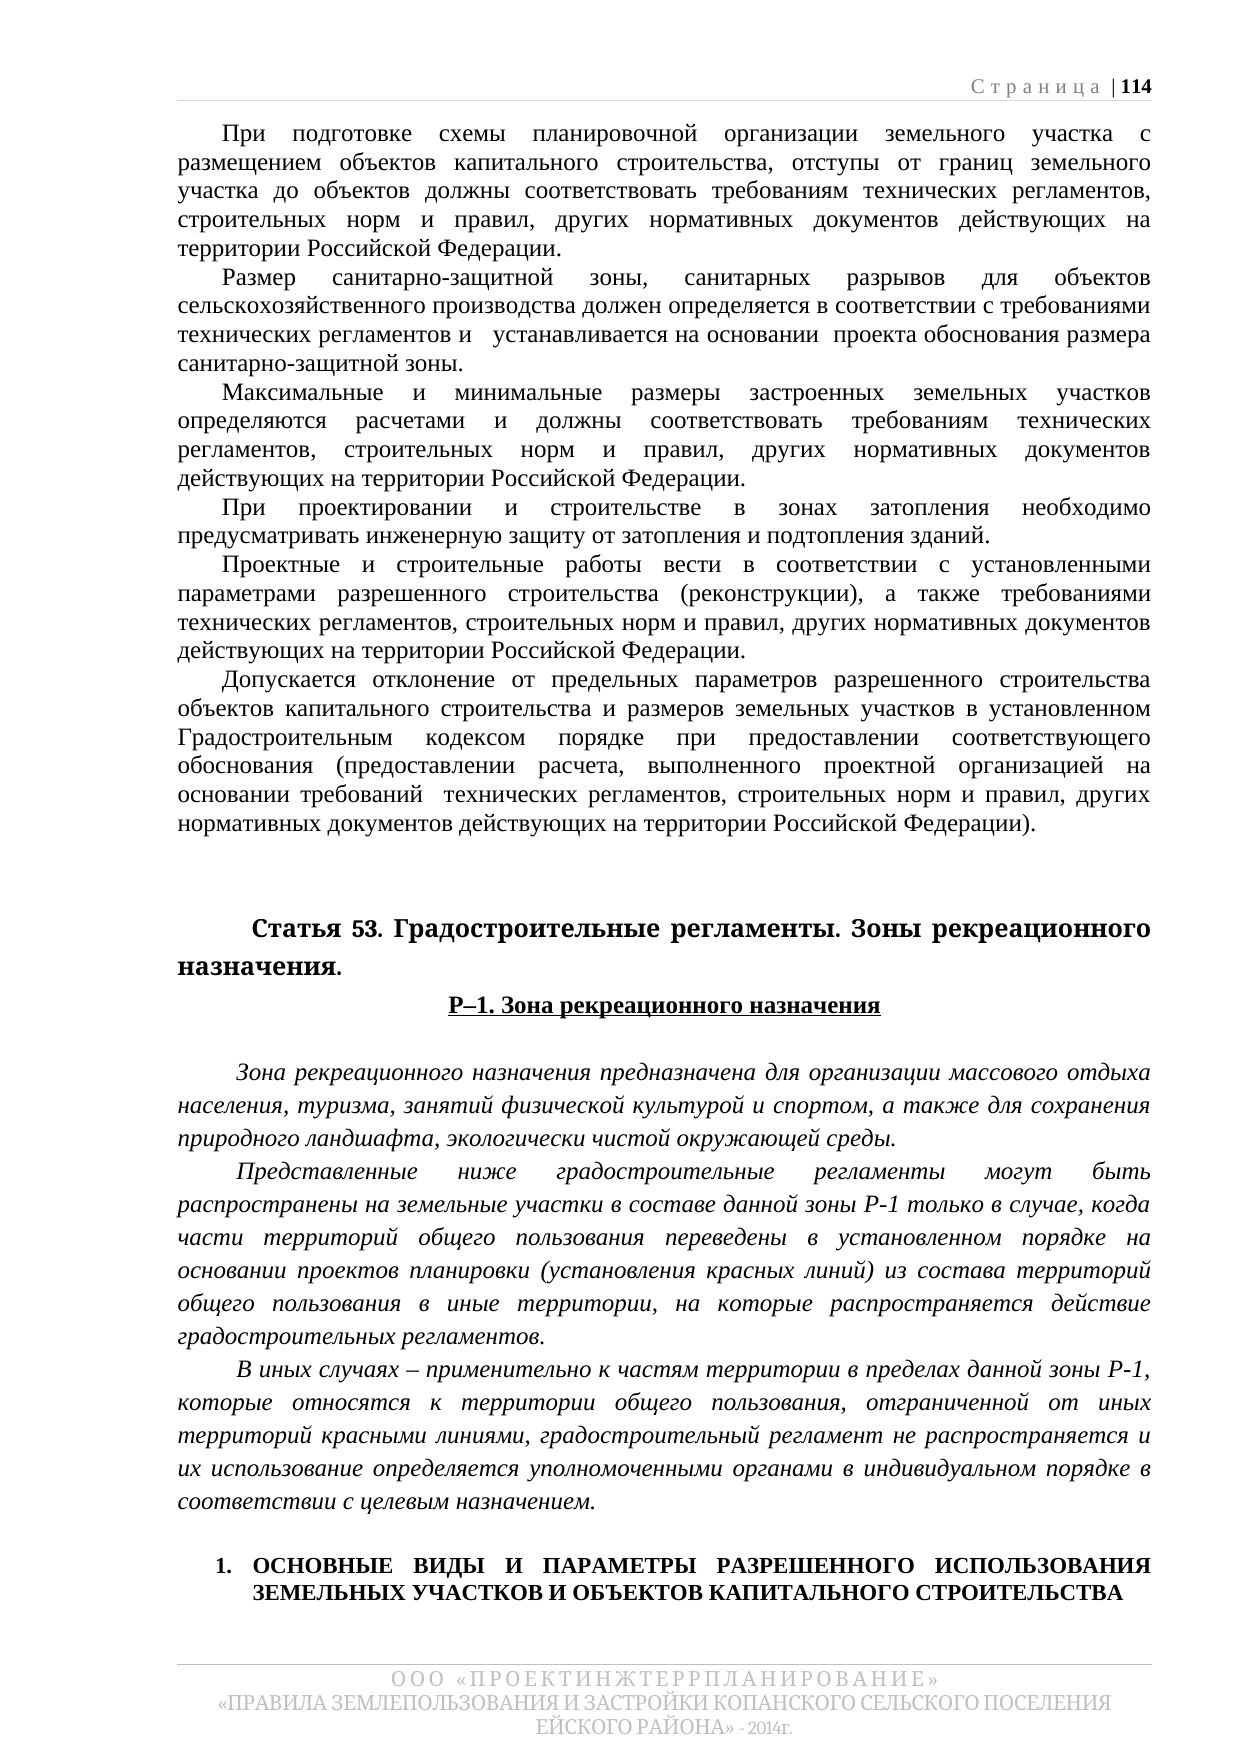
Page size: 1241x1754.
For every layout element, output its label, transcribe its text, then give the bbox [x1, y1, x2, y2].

text Максимальные и минимальные размеры застроенных земельных участков определяются расчетами и должны соответствовать требованиям технических регламентов, строительных норм и правил, других нормативных документов действующих на территории Российской Федерации. [177, 377, 1152, 492]
list ОСНОВНЫЕ ВИДЫ И ПАРАМЕТРЫ РАЗРЕШЕННОГО ИСПОЛЬЗОВАНИЯ ЗЕМЕЛЬНЫХ УЧАСТКОВ И ОБЪЕКТОВ КАПИТАЛЬНОГО СТРОИТЕЛЬСТВА [215, 1552, 1152, 1605]
text Р–1. Зона рекреационного назначения [177, 990, 1152, 1018]
text Проектные и строительные работы вести в соответствии с установленными параметрами разрешенного строительства (реконструкции), а также требованиями технических регламентов, строительных норм и правил, других нормативных документов действующих на территории Российской Федерации. [177, 549, 1152, 664]
text Зона рекреационного назначения предназначена для организации массового отдыха населения, туризма, занятий физической культурой и спортом, а также для сохранения природного ландшафта, экологически чистой окружающей среды. [177, 1057, 1152, 1152]
text В иных случаях – применительно к частям территории в пределах данной зоны Р-1, которые относятся к территории общего пользования, отграниченной от иных территорий красными линиями, градостроительный регламент не распространяется и их использование определяется уполномоченными органами в индивидуальном порядке в соответствии с целевым назначением. [177, 1354, 1152, 1515]
text Представленные ниже градостроительные регламенты могут быть распространены на земельные участки в составе данной зоны Р-1 только в случае, когда части территорий общего пользования переведены в установленном порядке на основании проектов планировки (установления красных линий) из состава территорий общего пользования в иные территории, на которые распространяется действие градостроительных регламентов. [177, 1156, 1152, 1350]
text При подготовке схемы планировочной организации земельного участка с размещением объектов капитального строительства, отступы от границ земельного участка до объектов должны соответствовать требованиям технических регламентов, строительных норм и правил, других нормативных документов действующих на территории Российской Федерации. [177, 118, 1152, 262]
text Статья 53. Градостроительные регламенты. Зоны рекреационного назначения. [177, 915, 1152, 981]
text При проектировании и строительстве в зонах затопления необходимо предусматривать инженерную защиту от затопления и подтопления зданий. [177, 492, 1152, 549]
text Допускается отклонение от предельных параметров разрешенного строительства объектов капитального строительства и размеров земельных участков в установленном Градостроительным кодексом порядке при предоставлении соответствующего обоснования (предоставлении расчета, выполненного проектной организацией на основании требований технических регламентов, строительных норм и правил, других нормативных документов действующих на территории Российской Федерации). [177, 664, 1152, 837]
text Размер санитарно-защитной зоны, санитарных разрывов для объектов сельскохозяйственного производства должен определяется в соответствии с требованиями технических регламентов и устанавливается на основании проекта обоснования размера санитарно-защитной зоны. [177, 262, 1152, 377]
